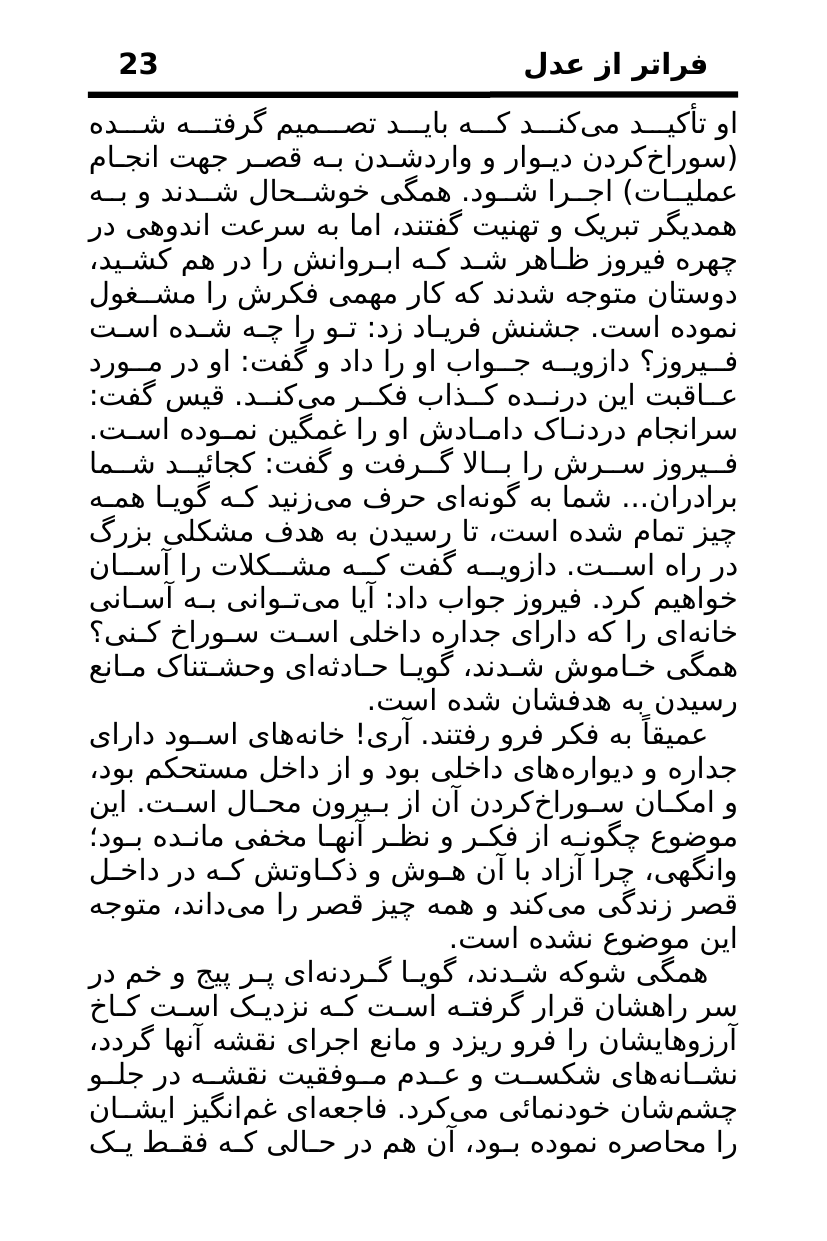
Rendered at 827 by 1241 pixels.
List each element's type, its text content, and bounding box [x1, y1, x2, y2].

text عمیقاً به فکر فرو رفتند. آری! خانه‌های اسود دارای جداره و دیواره‌های داخلی بود و از داخل مستحکم بود، و امکان سوراخ‌کردن آن از بیرون محال است. این موضوع چگونه از فکر و نظر آنها مخفی مانده بود؛ وانگهی، چرا آزاد با آن هوش و ذکاوتش که در داخل قصر زندگی می‌کند و همه چیز قصر را می‌داند، متوجه این موضوع نشده است. [89, 718, 738, 955]
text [89, 955, 738, 1159]
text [89, 106, 738, 718]
